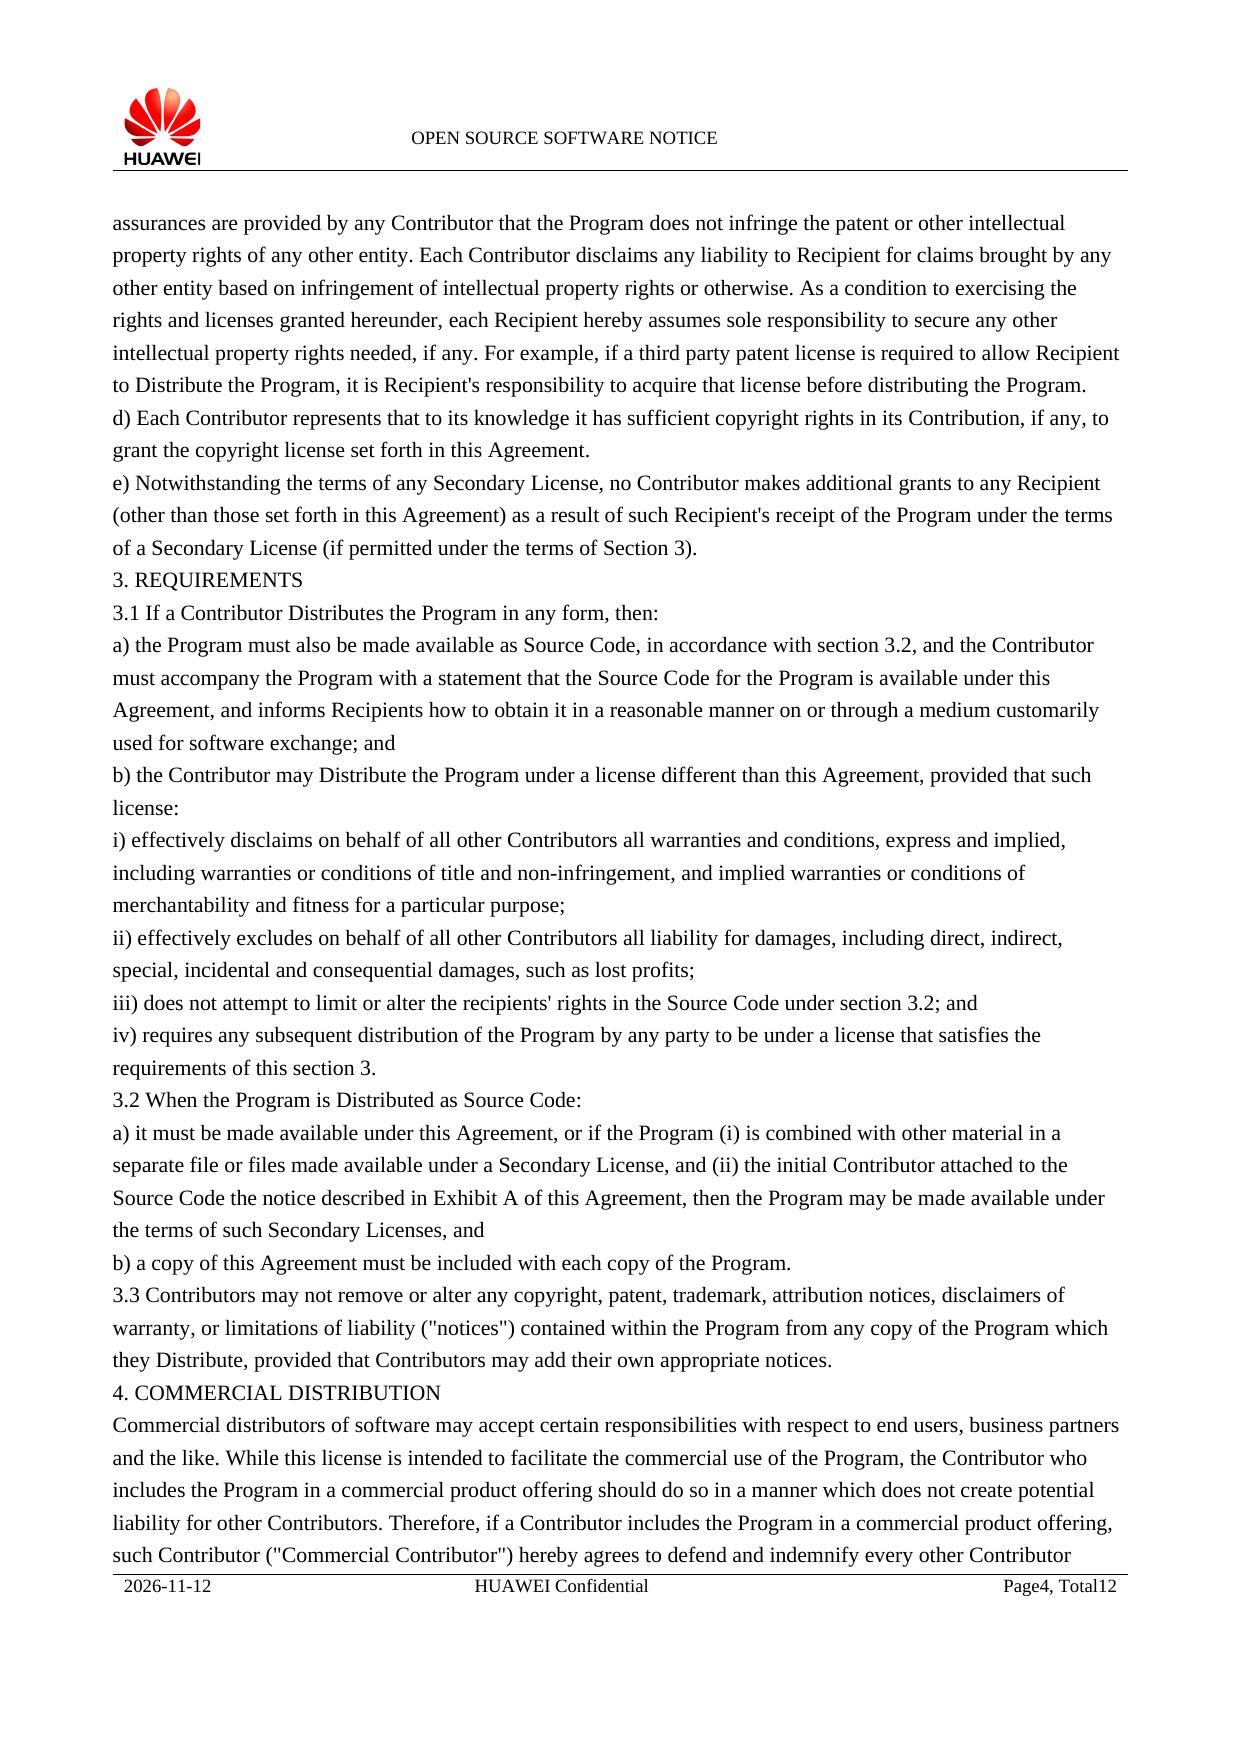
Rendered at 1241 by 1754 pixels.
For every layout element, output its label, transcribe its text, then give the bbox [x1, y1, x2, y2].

picture [124, 88, 201, 165]
